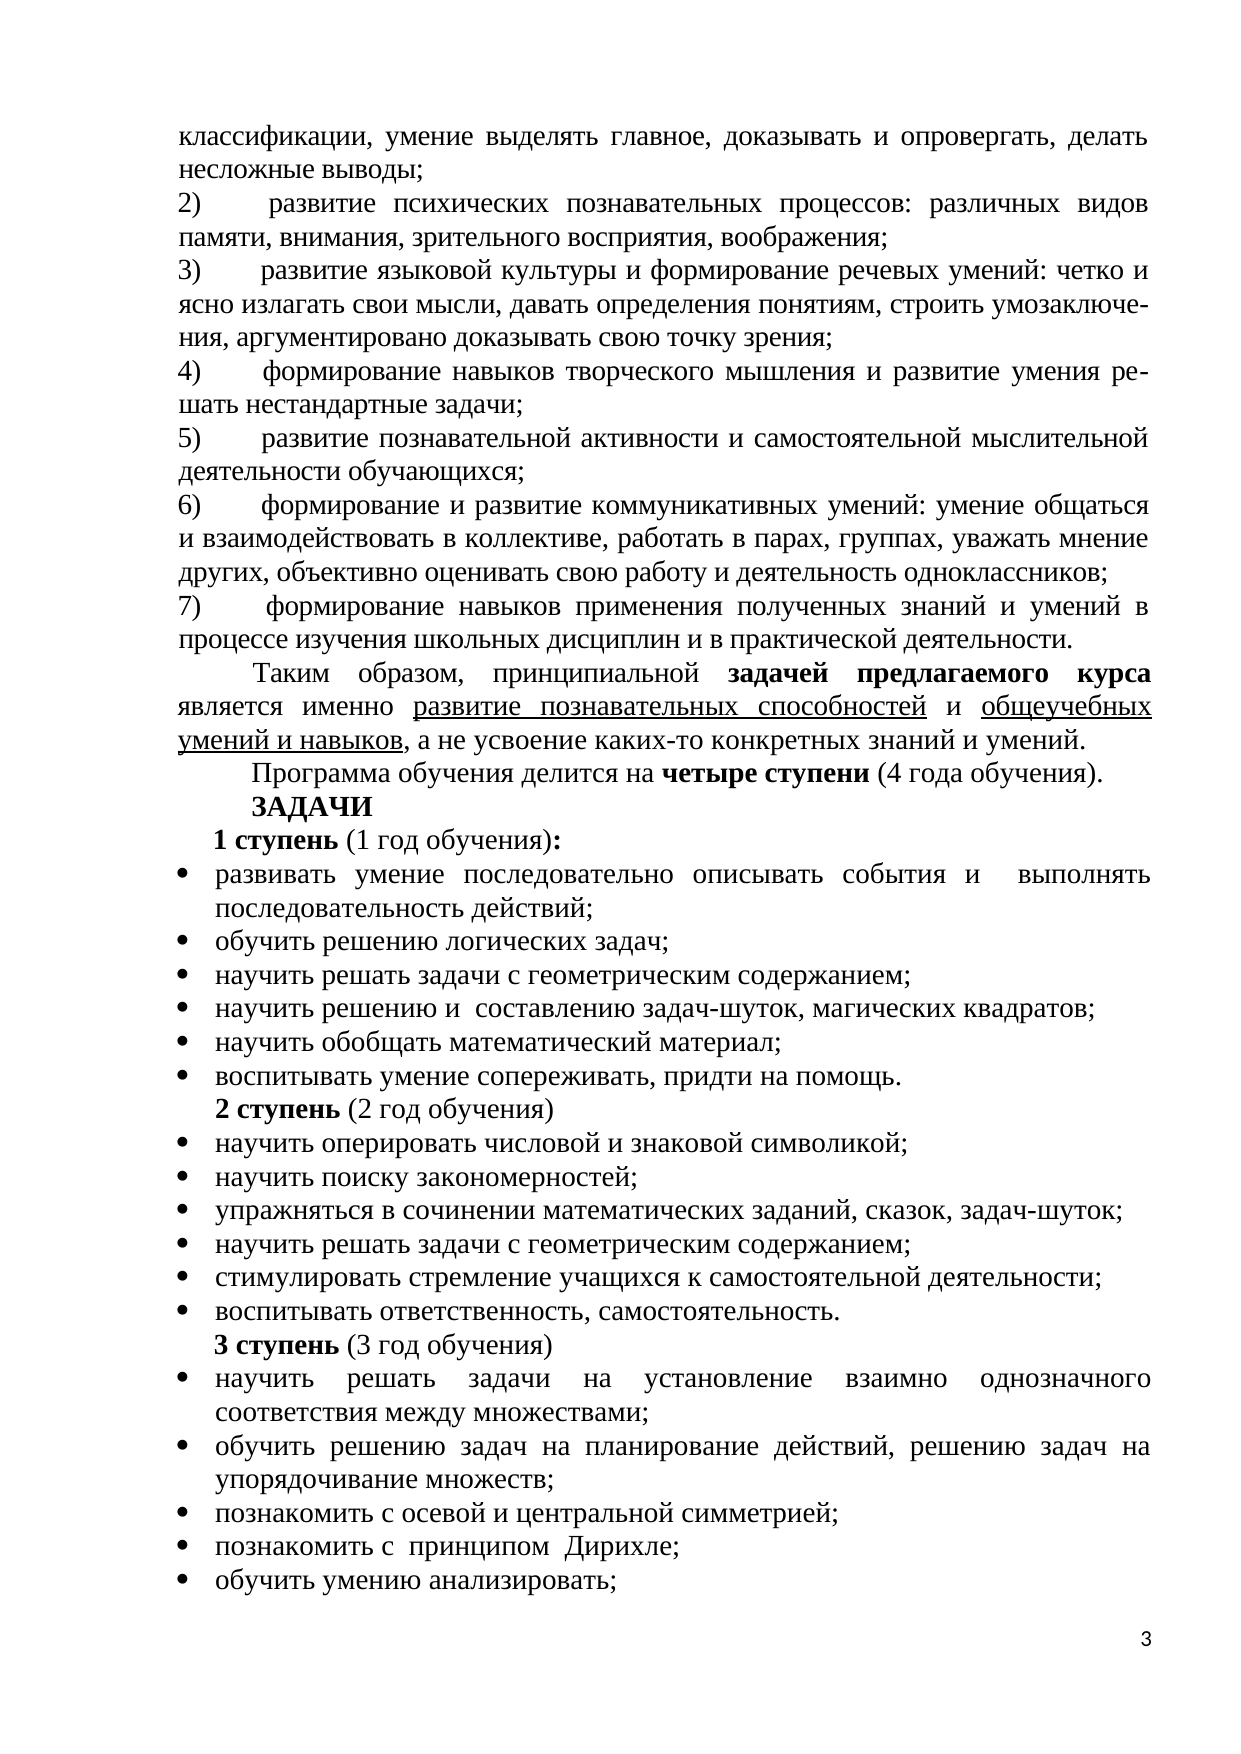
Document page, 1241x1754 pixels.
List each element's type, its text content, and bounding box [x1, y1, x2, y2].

list развитие языковой культуры и формирование речевых умений: четко и ясно излагать свои мысли, давать определения понятиям, строить умозаключения, аргументировано доказывать свою точку зрения; [177, 252, 1149, 353]
list развивать умение последовательно описывать события и выполнять последовательность действий; [177, 856, 1152, 923]
list научить решать задачи с геометрическим содержанием; [177, 1226, 1152, 1259]
list формирование навыков творческого мышления и развитие умения решать нестандартные задачи; [177, 353, 1149, 420]
list познакомить с осевой и центральной симметрией; [177, 1495, 1152, 1528]
list научить оперировать числовой и знаковой символикой; [177, 1125, 1152, 1159]
list развитие психических познавательных процессов: различных видов памяти, внимания, зрительного восприятия, воображения; [177, 185, 1149, 252]
list формирование навыков применения полученных знаний и умений в процессе изучения школьных дисциплин и в практической деятельности. [177, 588, 1150, 655]
list воспитывать умение сопереживать, придти на помощь. [177, 1058, 1152, 1091]
list обучить решению задач на планирование действий, решению задач на упорядочивание множеств; [177, 1428, 1152, 1495]
list научить решению и составлению задач-шуток, магических квадратов; [177, 991, 1152, 1024]
list научить решать задачи с геометрическим содержанием; [177, 957, 1152, 991]
list научить поиску закономерностей; [177, 1159, 1152, 1192]
list формирование и развитие коммуникативных умений: умение общаться и взаимодействовать в коллективе, работать в парах, группах, уважать мнение других, объективно оценивать свою работу и деятельность одноклассников; [177, 487, 1149, 588]
list воспитывать ответственность, самостоятельность. [177, 1293, 1152, 1327]
text 2 ступень (2 год обучения) [215, 1091, 1152, 1125]
text Таким образом, принципиальной задачей предлагаемого курса является именно развитие познавательных способностей и общеучебных умений и навыков, а не усвоение каких-то конкретных знаний и умений. [177, 655, 1152, 755]
text 1 ступень (1 год обучения): [103, 822, 1152, 856]
list обучить умению анализировать; [177, 1562, 1152, 1596]
text ЗАДАЧИ [177, 789, 1152, 822]
list стимулировать стремление учащихся к самостоятельной деятельности; [177, 1259, 1152, 1293]
list развитие познавательной активности и самостоятельной мыслительной деятельности обучающихся; [177, 420, 1149, 487]
text Программа обучения делится на четыре ступени (4 года обучения). [177, 755, 1152, 789]
list научить обобщать математический материал; [177, 1024, 1152, 1058]
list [177, 118, 1148, 185]
list обучить решению логических задач; [177, 923, 1152, 957]
list познакомить с принципом Дирихле; [177, 1528, 1152, 1562]
text 3 ступень (3 год обучения) [177, 1327, 1152, 1360]
list научить решать задачи на установление взаимно однозначного соответствия между множествами; [177, 1360, 1152, 1428]
list упражняться в сочинении математических заданий, сказок, задач-шуток; [177, 1192, 1152, 1226]
